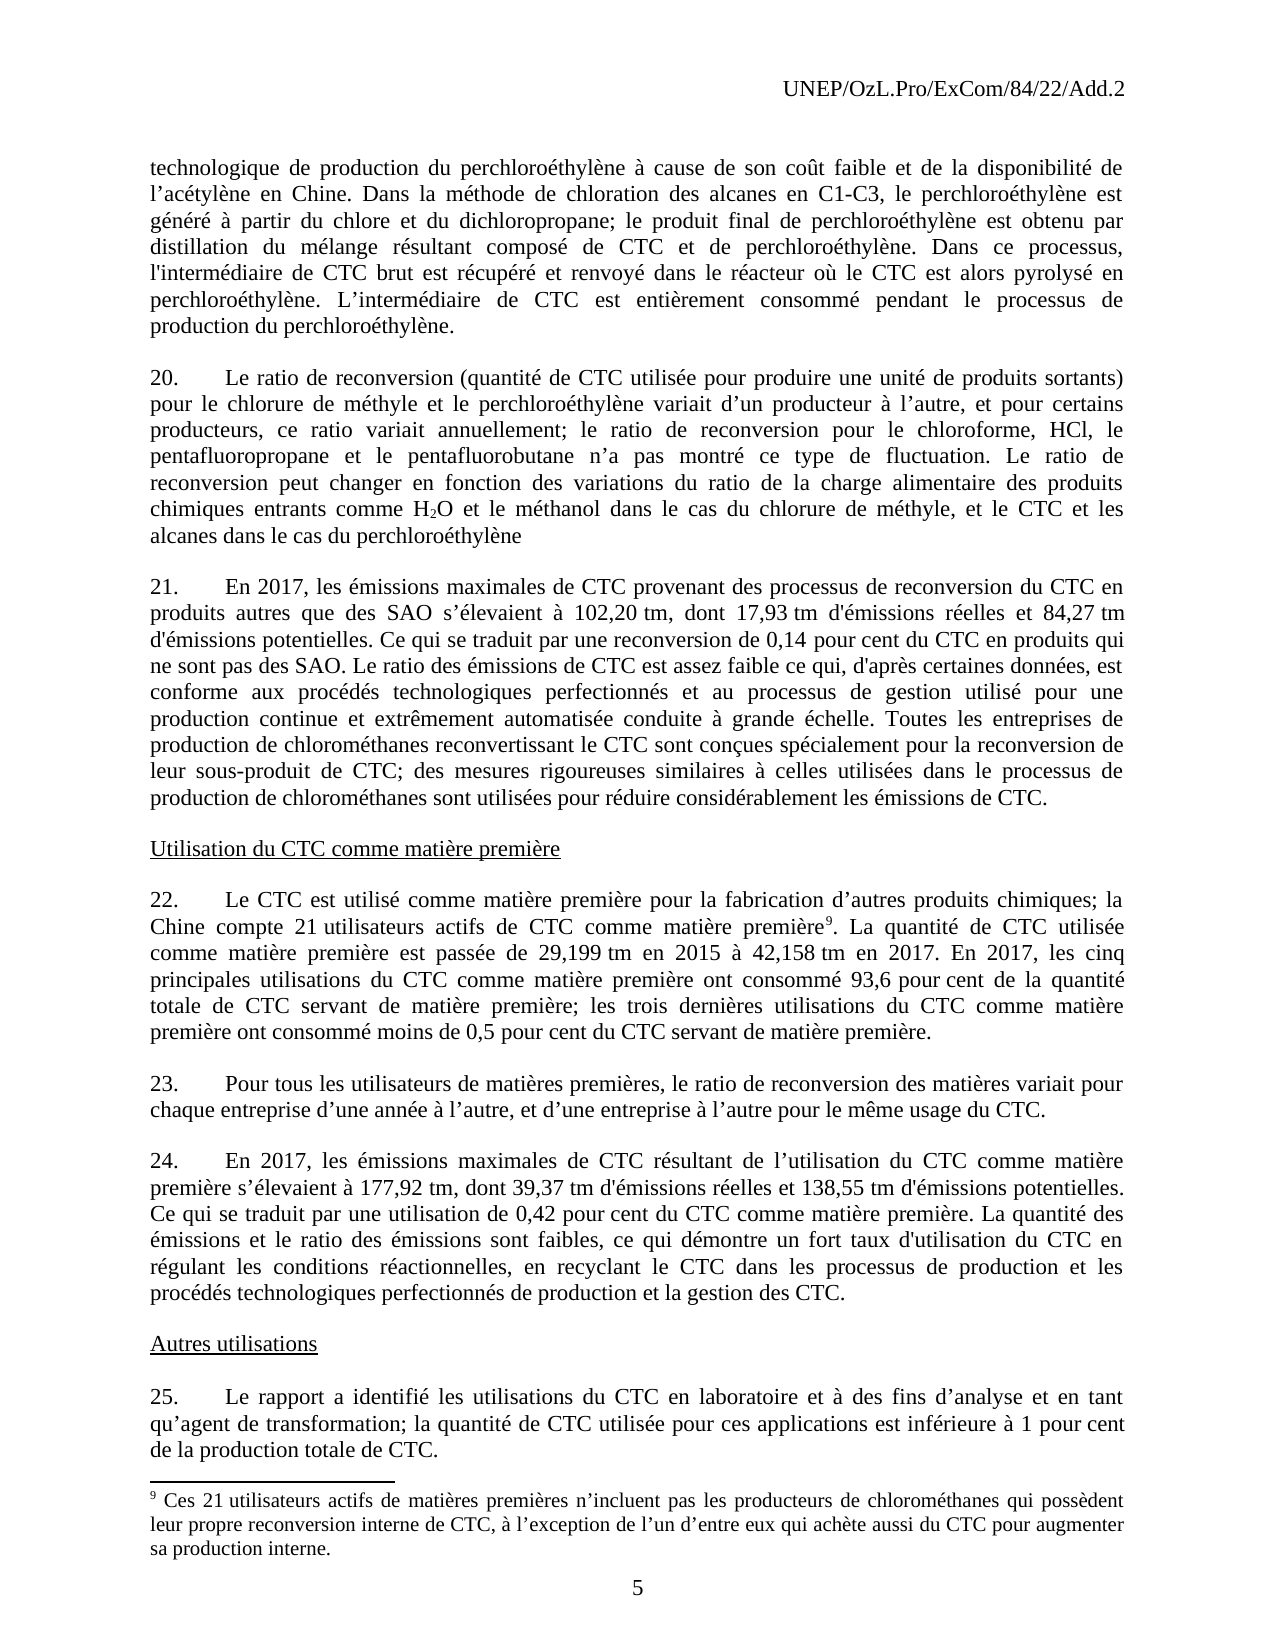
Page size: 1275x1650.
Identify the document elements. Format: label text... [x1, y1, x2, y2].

subtitle En 2017, les émissions maximales de CTC provenant des processus de reconversion du CTC en produits autres que des SAO s’élevaient à 102,20 tm, dont 17,93 tm d'émissions réelles et 84,27 tm d'émissions potentielles. Ce qui se traduit par une reconversion de 0,14 pour cent du CTC en produits qui ne sont pas des SAO. Le ratio des émissions de CTC est assez faible ce qui, d'après certaines données, est conforme aux procédés technologiques perfectionnés et au processus de gestion utilisé pour une production continue et extrêmement automatisée conduite à grande échelle. Toutes les entreprises de production de chlorométhanes reconvertissant le CTC sont conçues spécialement pour la reconversion de leur sous-produit de CTC; des mesures rigoureuses similaires à celles utilisées dans le processus de production de chlorométhanes sont utilisées pour réduire considérablement les émissions de CTC. [150, 573, 1125, 810]
subtitle Le rapport a identifié les utilisations du CTC en laboratoire et à des fins d’analyse et en tant qu’agent de transformation; la quantité de CTC utilisée pour ces applications est inférieure à 1 pour cent de la production totale de CTC. [150, 1383, 1125, 1462]
subtitle En 2017, les émissions maximales de CTC résultant de l’utilisation du CTC comme matière première s’élevaient à 177,92 tm, dont 39,37 tm d'émissions réelles et 138,55 tm d'émissions potentielles. Ce qui se traduit par une utilisation de 0,42 pour cent du CTC comme matière première. La quantité des émissions et le ratio des émissions sont faibles, ce qui démontre un fort taux d'utilisation du CTC en régulant les conditions réactionnelles, en recyclant le CTC dans les processus de production et les procédés technologiques perfectionnés de production et la gestion des CTC. [150, 1147, 1125, 1306]
text Autres utilisations [150, 1331, 1125, 1357]
subtitle Le CTC est utilisé comme matière première pour la fabrication d’autres produits chimiques; la Chine compte 21 utilisateurs actifs de CTC comme matière première. La quantité de CTC utilisée comme matière première est passée de 29,199 tm en 2015 à 42,158 tm en 2017. En 2017, les cinq principales utilisations du CTC comme matière première ont consommé 93,6 pour cent de la quantité totale de CTC servant de matière première; les trois dernières utilisations du CTC comme matière première ont consommé moins de 0,5 pour cent du CTC servant de matière première. [150, 887, 1125, 1045]
subtitle Utilisation du CTC comme matière première [150, 835, 1125, 862]
subtitle Le ratio de reconversion (quantité de CTC utilisée pour produire une unité de produits sortants) pour le chlorure de méthyle et le perchloroéthylène variait d’un producteur à l’autre, et pour certains producteurs, ce ratio variait annuellement; le ratio de reconversion pour le chloroforme, HCl, le pentafluoropropane et le pentafluorobutane n’a pas montré ce type de fluctuation. Le ratio de reconversion peut changer en fonction des variations du ratio de la charge alimentaire des produits chimiques entrants comme H2O et le méthanol dans le cas du chlorure de méthyle, et le CTC et les alcanes dans le cas du perchloroéthylène [150, 363, 1125, 548]
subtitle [150, 154, 1125, 338]
subtitle Pour tous les utilisateurs de matières premières, le ratio de reconversion des matières variait pour chaque entreprise d’une année à l’autre, et d’une entreprise à l’autre pour le même usage du CTC. [150, 1070, 1125, 1122]
